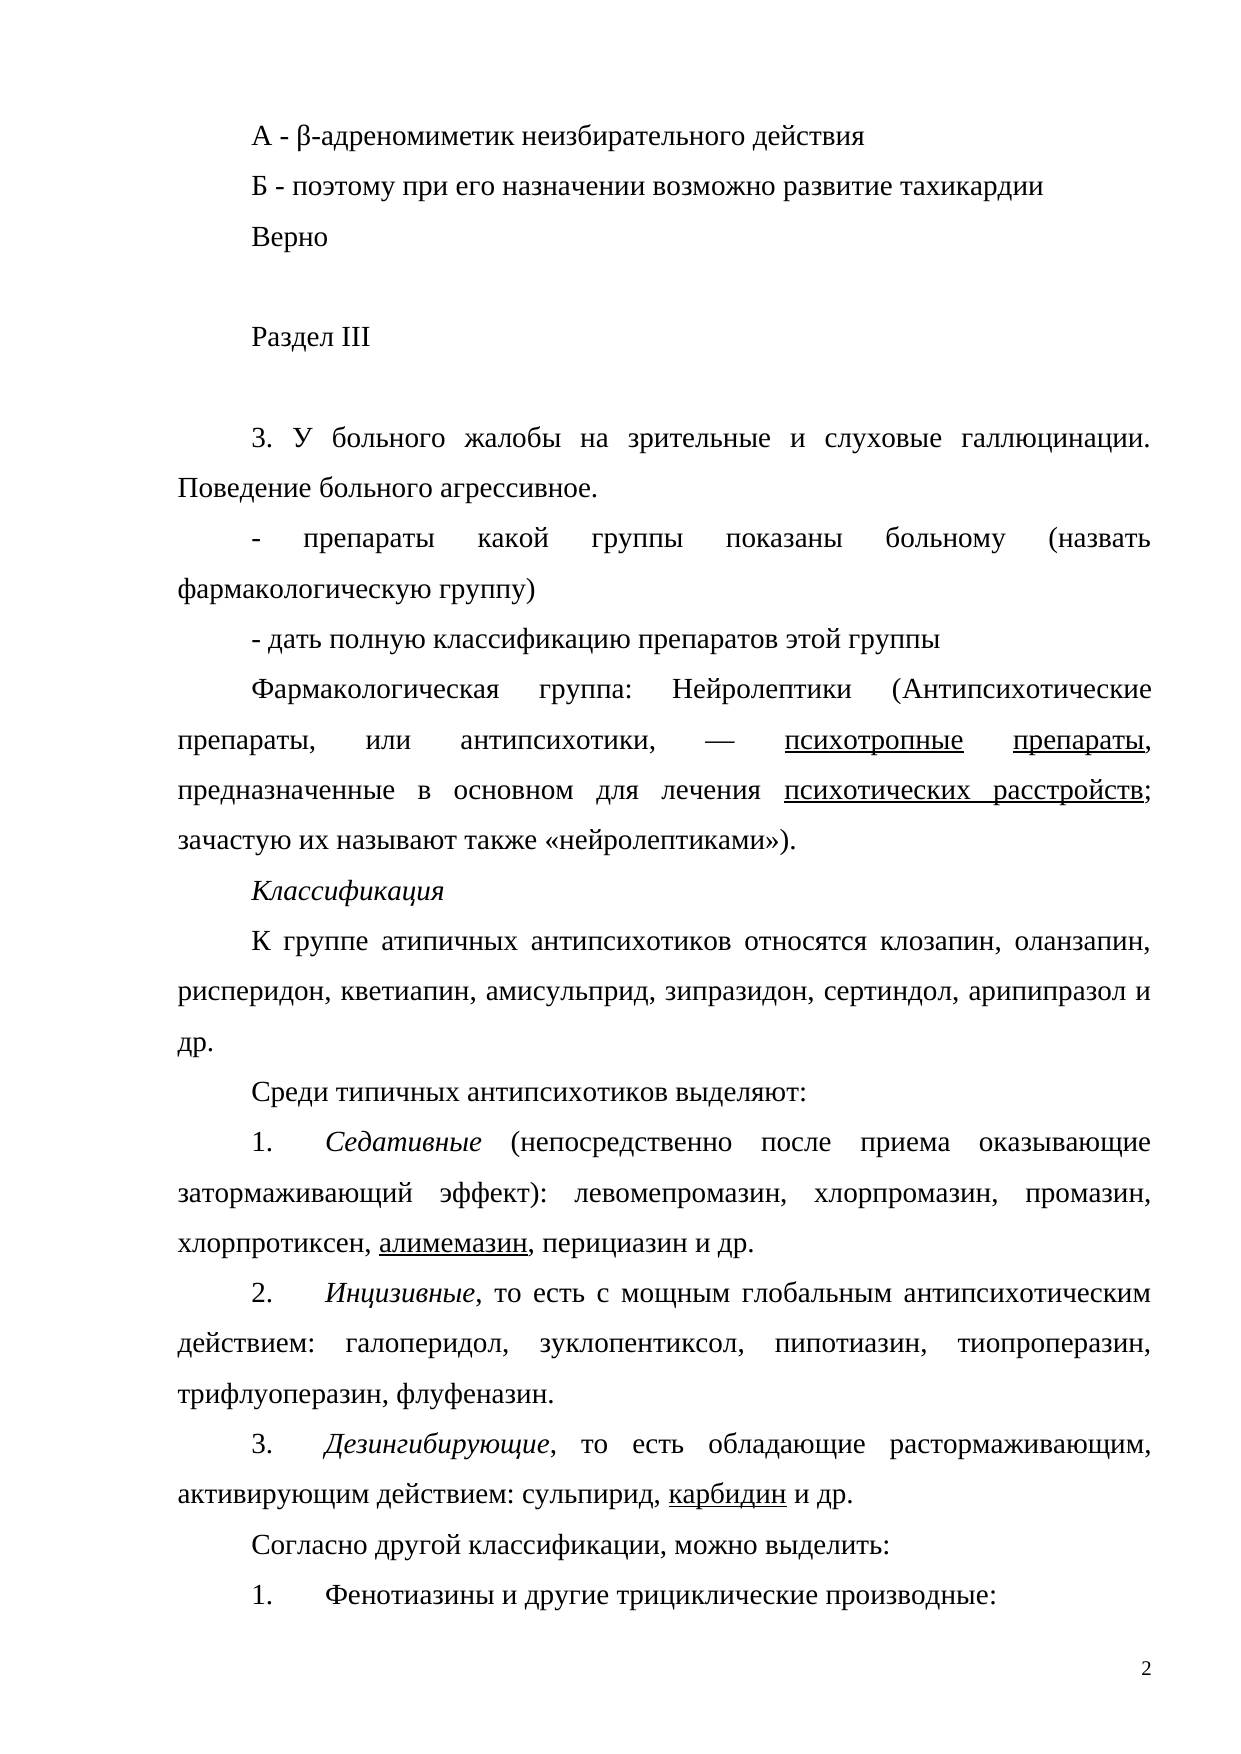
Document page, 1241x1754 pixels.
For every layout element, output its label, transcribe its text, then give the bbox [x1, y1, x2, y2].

text Среди типичных антипсихотиков выделяют: [177, 1074, 1152, 1108]
list Дезингибирующие, то есть обладающие растормаживающим, активирующим действием: сульпирид, карбидин и др. [177, 1426, 1152, 1510]
text - дать полную классификацию препаратов этой группы [177, 621, 1152, 655]
text Раздел III [177, 319, 1152, 353]
list Седативные (непосредственно после приема оказывающие затормаживающий эффект): левомепромазин, хлорпромазин, промазин, хлорпротиксен, алимемазин, перициазин и др. [177, 1124, 1152, 1258]
text К группе атипичных антипсихотиков относятся клозапин, оланзапин, рисперидон, кветиапин, амисульприд, зипразидон, сертиндол, арипипразол и др. [177, 923, 1152, 1057]
text Фармакологическая группа: Нейролептики (Антипсихотические препараты, или антипсихотики, — психотропные препараты, предназначенные в основном для лечения психотических расстройств; зачастую их называют также «нейролептиками»). [177, 672, 1152, 856]
text Верно [177, 219, 1152, 252]
list Фенотиазины и другие трициклические производные: [177, 1577, 1152, 1611]
text Согласно другой классификации, можно выделить: [177, 1527, 1152, 1560]
text Б - поэтому при его назначении возможно развитие тахикардии [177, 168, 1152, 202]
list Инцизивные, то есть с мощным глобальным антипсихотическим действием: галоперидол, зуклопентиксол, пипотиазин, тиопроперазин, трифлуоперазин, флуфеназин. [177, 1275, 1152, 1409]
text А - β-адреномиметик неизбирательного действия [177, 118, 1152, 152]
subtitle Классификация [177, 873, 1152, 906]
text - препараты какой группы показаны больному (назвать фармакологическую группу) [177, 521, 1152, 604]
text 3. У больного жалобы на зрительные и слуховые галлюцинации. Поведение больного агрессивное. [177, 420, 1152, 504]
